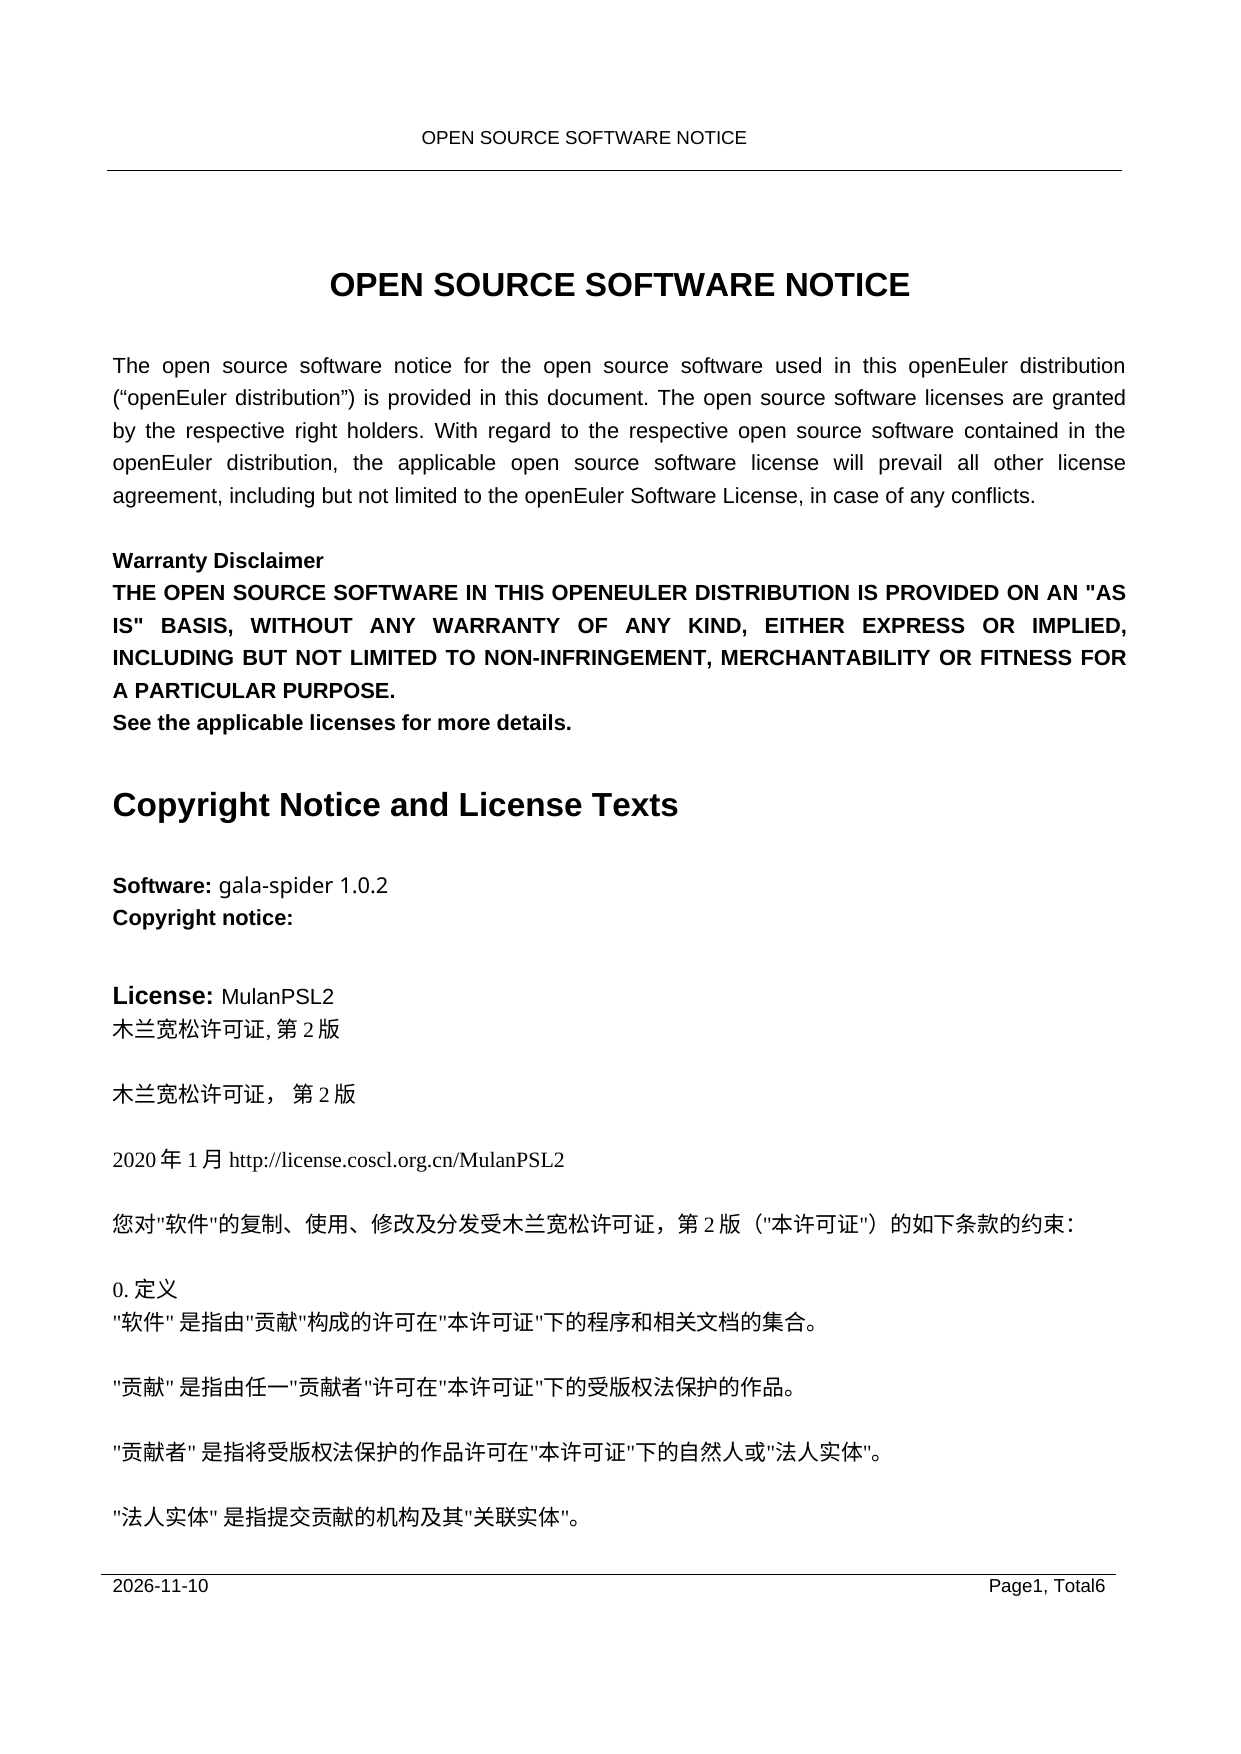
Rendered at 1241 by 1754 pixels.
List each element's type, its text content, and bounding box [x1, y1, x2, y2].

text Copyright Notice and License Texts [112, 771, 1128, 836]
text THE OPEN SOURCE SOFTWARE IN THIS OPENEULER DISTRIBUTION IS PROVIDED ON AN "AS IS" BASIS, WITHOUT ANY WARRANTY OF ANY KIND, EITHER EXPRESS OR IMPLIED, INCLUDING BUT NOT LIMITED TO NON-INFRINGEMENT, MERCHANTABILITY OR FITNESS FOR A PARTICULAR PURPOSE. See the applicable licenses for more details. [112, 576, 1128, 739]
text License: MulanPSL2 [112, 979, 1128, 1012]
title Software: gala-spider 1.0.2 [112, 869, 1128, 901]
text OPEN SOURCE SOFTWARE NOTICE [112, 251, 1128, 316]
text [112, 1012, 1128, 1532]
text Copyright notice: [112, 901, 1128, 934]
text The open source software notice for the open source software used in this openEuler distribution (“openEuler distribution”) is provided in this document. The open source software licenses are granted by the respective right holders. With regard to the respective open source software contained in the openEuler distribution, the applicable open source software license will prevail all other license agreement, including but not limited to the openEuler Software License, in case of any conflicts. [112, 349, 1128, 511]
text Warranty Disclaimer [112, 544, 1128, 576]
